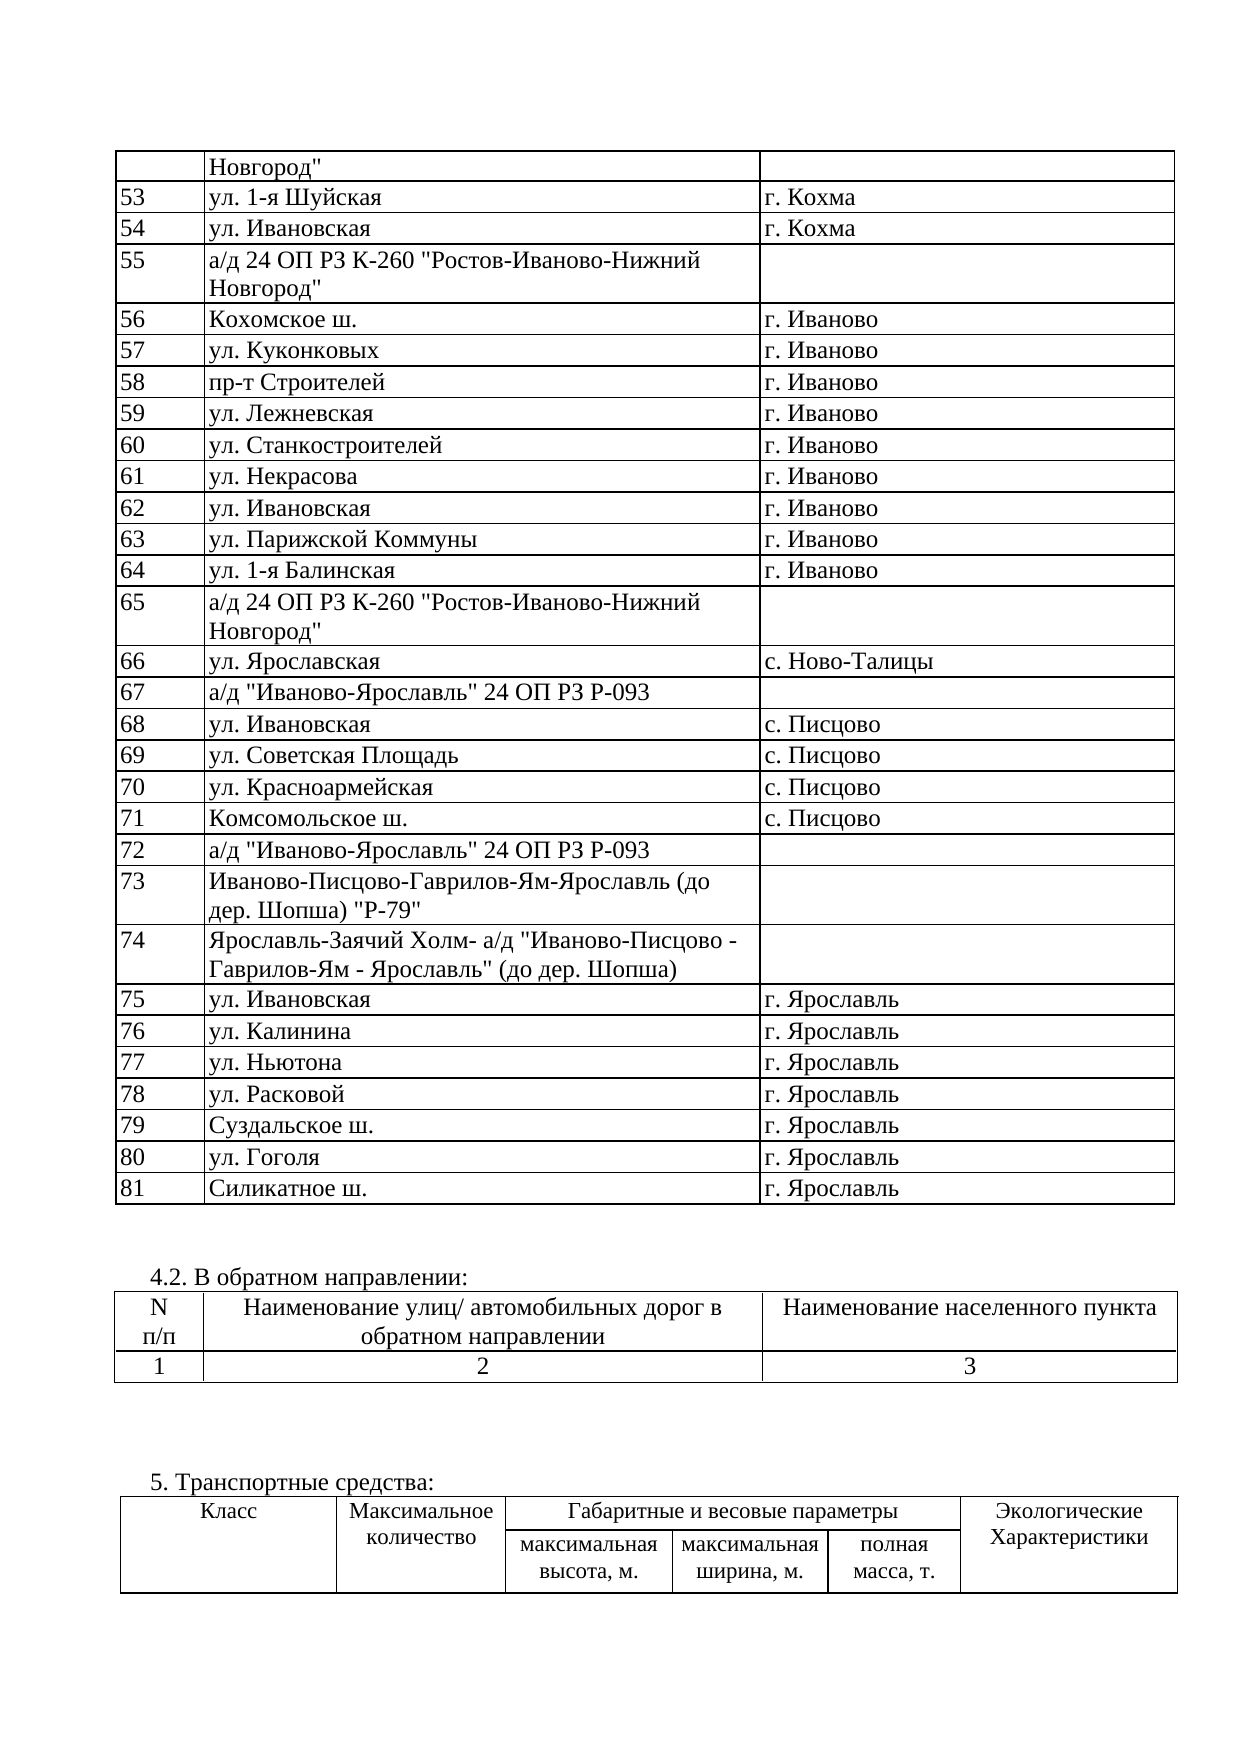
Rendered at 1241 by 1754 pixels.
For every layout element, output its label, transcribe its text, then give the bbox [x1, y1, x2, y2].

table_cell 52 [117, 152, 204, 180]
table_cell г. Ярославль [761, 985, 1174, 1014]
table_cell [205, 152, 759, 180]
table_cell г. Иваново [761, 367, 1174, 397]
table_cell 66 [117, 646, 204, 676]
table_cell с. Писцово [761, 803, 1174, 833]
table_cell 79 [117, 1110, 204, 1140]
table_cell [761, 678, 1174, 707]
table_cell максимальная ширина, м. [673, 1531, 827, 1592]
table_cell 1 [115, 1351, 203, 1381]
table_cell Силикатное ш. [205, 1173, 759, 1203]
table_cell ул. Гоголя [205, 1142, 759, 1172]
table_cell ул. Красноармейская [205, 772, 759, 802]
table_cell 80 [117, 1142, 204, 1172]
table_cell ул. Ивановская [205, 213, 759, 243]
table_cell 54 [117, 213, 204, 243]
table_cell с. Ново-Талицы [761, 646, 1174, 676]
table_cell [761, 866, 1174, 924]
table_header Наименование улиц/ автомобильных дорог в обратном направлении [204, 1292, 762, 1350]
table_cell ул. 1-я Шуйская [205, 182, 759, 212]
table_cell 76 [117, 1016, 204, 1046]
table_cell г. Ярославль [761, 1142, 1174, 1172]
table_cell ул. Куконковых [205, 335, 759, 365]
table_cell 64 [117, 556, 204, 585]
table_cell 70 [117, 772, 204, 802]
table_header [961, 1497, 1177, 1592]
text 4.2. В обратном направлении: [150, 1262, 1090, 1291]
table_cell 2 [204, 1352, 762, 1381]
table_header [337, 1497, 505, 1592]
table_cell ул. Ярославская [205, 646, 759, 676]
table_cell г. Иваново [761, 398, 1174, 428]
table_cell [761, 835, 1174, 865]
table_cell г. Иваново [761, 461, 1174, 491]
table_header Класс [121, 1497, 336, 1592]
table_cell ул. Некрасова [205, 461, 759, 491]
table_cell Комсомольское ш. [205, 803, 759, 833]
table_cell 56 [117, 304, 204, 334]
table_cell а/д "Иваново-Ярославль" 24 ОП РЗ Р-093 [205, 835, 759, 865]
table_cell ул. Ивановская [205, 493, 759, 522]
table_cell 69 [117, 741, 204, 770]
table_cell а/д 24 ОП РЗ К-260 "Ростов-Иваново-Нижний Новгород" [205, 587, 759, 644]
table_cell 55 [117, 245, 204, 302]
table_cell ул. Станкостроителей [205, 430, 759, 459]
table_cell ул. Лежневская [205, 398, 759, 428]
text 5. Транспортные средства: [150, 1467, 1090, 1496]
table_cell 63 [117, 524, 204, 554]
table_cell 81 [117, 1173, 204, 1203]
table_cell а/д "Иваново-Ярославль" 24 ОП РЗ Р-093 [205, 678, 759, 707]
table_cell г. Иваново [761, 556, 1174, 585]
table_cell 73 [117, 866, 204, 924]
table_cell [205, 245, 759, 302]
table_cell [761, 587, 1174, 644]
table_cell [761, 152, 1174, 180]
table_cell полная масса, т. [829, 1531, 960, 1592]
table_cell г. Кохма [761, 213, 1174, 243]
table_cell 74 [117, 925, 204, 983]
table_cell г. Иваново [761, 335, 1174, 365]
table_cell г. Иваново [761, 430, 1174, 459]
table_cell г. Ярославль [761, 1079, 1174, 1109]
table_cell г. Ярославль [761, 1016, 1174, 1046]
table_cell ул. Советская Площадь [205, 741, 759, 770]
table_cell 58 [117, 367, 204, 397]
table_cell г. Иваново [761, 524, 1174, 554]
table_cell с. Писцово [761, 709, 1174, 739]
table_header Габаритные и весовые параметры [506, 1497, 960, 1529]
table_cell пр-т Строителей [205, 367, 759, 397]
table_cell 67 [117, 678, 204, 707]
table_cell ул. 1-я Балинская [205, 556, 759, 585]
table_cell 57 [117, 335, 204, 365]
table_cell [761, 245, 1174, 302]
table_cell 62 [117, 493, 204, 522]
table_cell Суздальское ш. [205, 1110, 759, 1140]
table_cell 71 [117, 803, 204, 833]
table_cell 53 [117, 182, 204, 212]
table_cell г. Иваново [761, 493, 1174, 522]
table_cell ул. Ивановская [205, 709, 759, 739]
table_cell Кохомское ш. [205, 304, 759, 334]
table_cell с. Писцово [761, 772, 1174, 802]
table_cell г. Кохма [761, 182, 1174, 212]
table_cell максимальная высота, м. [506, 1531, 672, 1592]
table_header N п/п [115, 1292, 203, 1350]
table_cell ул. Ньютона [205, 1047, 759, 1077]
table_cell 75 [117, 985, 204, 1014]
table_cell 3 [763, 1350, 1177, 1381]
table_header Наименование населенного пункта [763, 1292, 1177, 1350]
table_cell 77 [117, 1047, 204, 1077]
table_cell 78 [117, 1079, 204, 1109]
table_cell Иваново-Писцово-Гаврилов-Ям-Ярославль (до дер. Шопша) "Р-79" [205, 866, 759, 924]
table_cell ул. Калинина [205, 1016, 759, 1046]
table_cell 68 [117, 709, 204, 739]
table_cell 60 [117, 430, 204, 459]
table_cell ул. Ивановская [205, 985, 759, 1014]
table_cell г. Ярославль [761, 1110, 1174, 1140]
table_cell ул. Парижской Коммуны [205, 524, 759, 554]
table_cell с. Писцово [761, 741, 1174, 770]
table_cell 65 [117, 587, 204, 644]
table_cell [761, 925, 1174, 983]
table_cell г. Ярославль [761, 1047, 1174, 1077]
table_cell 61 [117, 461, 204, 491]
table_cell г. Иваново [761, 304, 1174, 334]
table_cell Ярославль-Заячий Холм- а/д "Иваново-Писцово - Гаврилов-Ям - Ярославль" (до дер. Шопша) [205, 925, 759, 983]
table_cell 72 [117, 835, 204, 865]
table_cell ул. Расковой [205, 1079, 759, 1109]
table_cell 59 [117, 398, 204, 428]
table_cell г. Ярославль [761, 1173, 1174, 1203]
